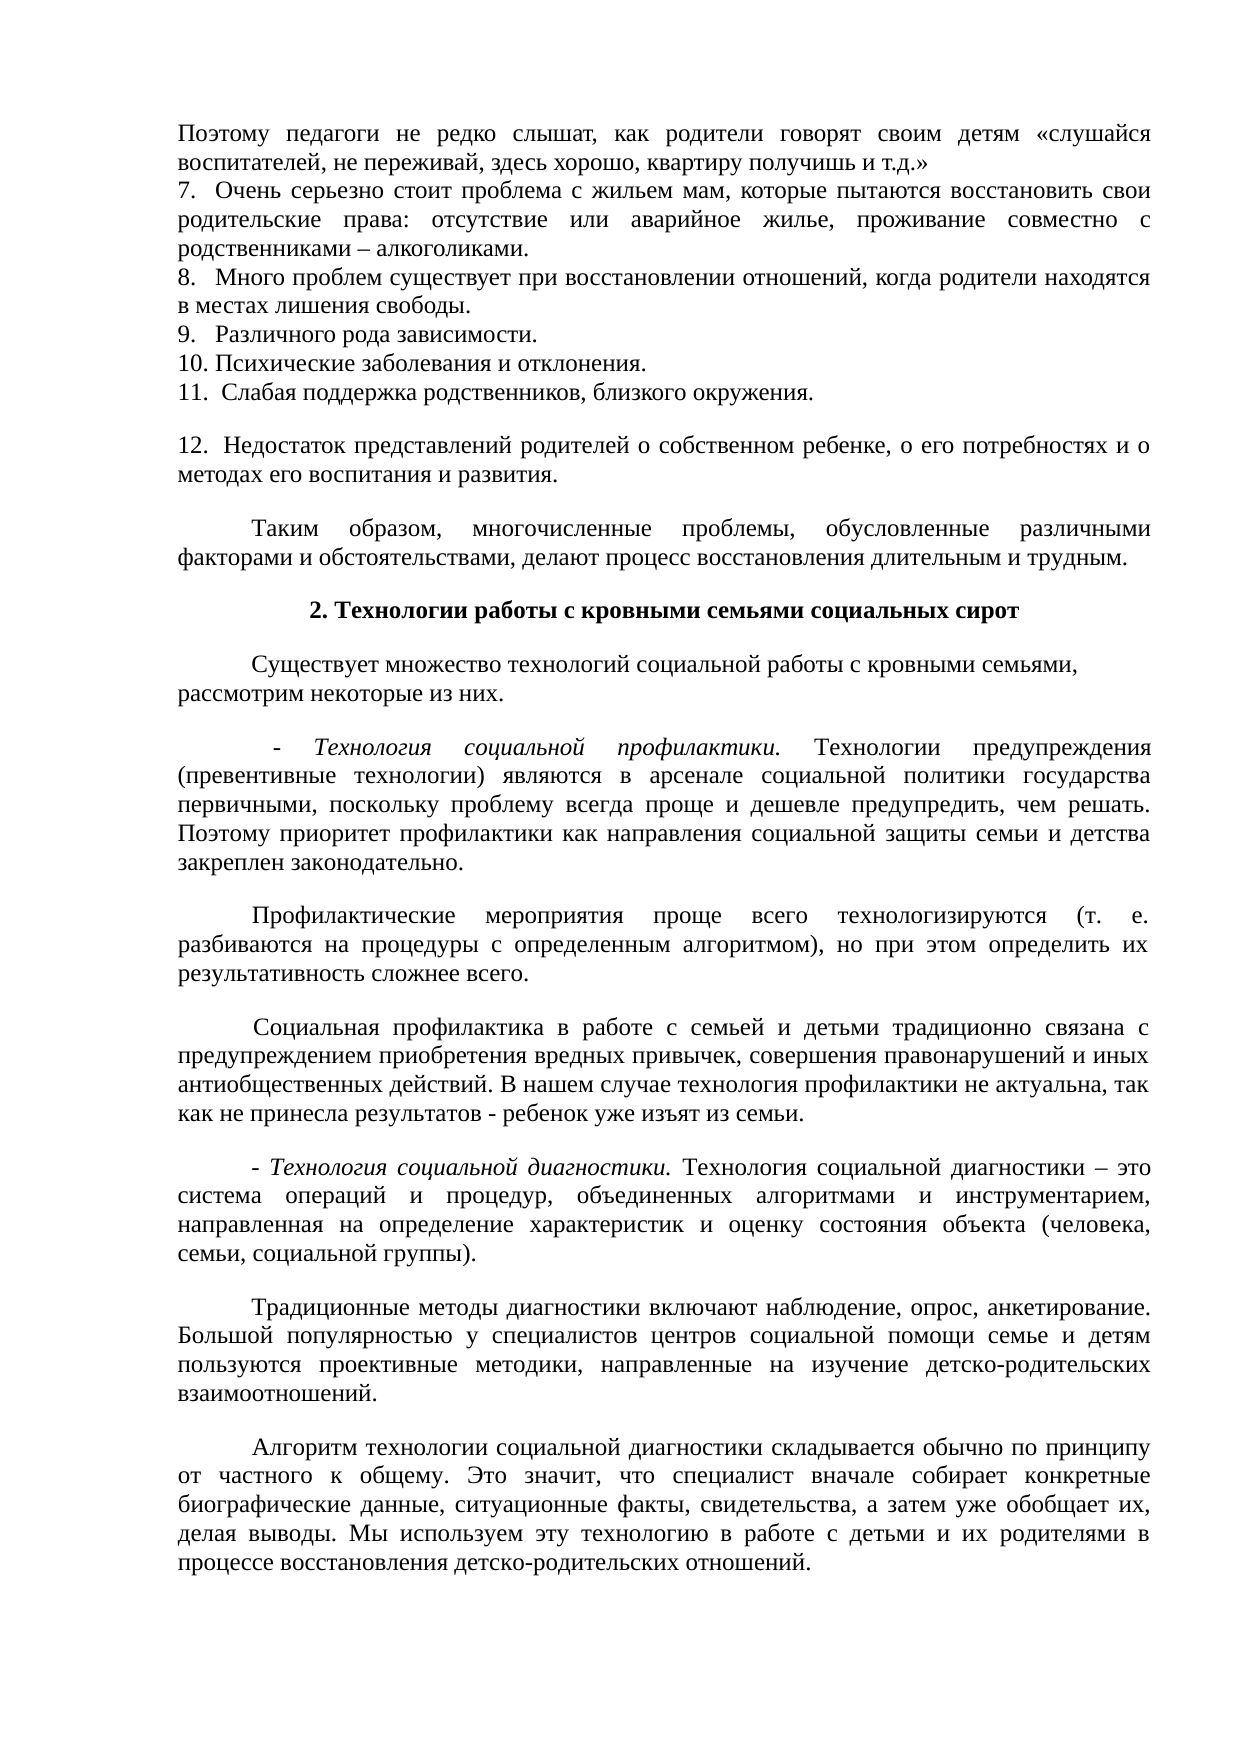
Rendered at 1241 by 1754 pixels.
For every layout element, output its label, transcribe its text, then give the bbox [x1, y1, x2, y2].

text - Технология социальной профилактики. Технологии предупреждения (превентивные технологии) являются в арсенале социальной политики государства первичными, поскольку проблему всегда проще и дешевле предупредить, чем решать. Поэтому приоритет профилактики как направления социальной защиты семьи и детства закреплен законодательно. [177, 732, 1152, 876]
list 2. Технологии работы с кровными семьями социальных сирот [177, 596, 1152, 624]
list Очень серьезно стоит проблема с жильем мам, которые пытаются восстановить свои родительские права: отсутствие или аварийное жилье, проживание совместно с родственниками – алкоголиками. [177, 176, 1152, 262]
list Слабая поддержка родственников, близкого окружения. [177, 377, 1152, 406]
text Алгоритм технологии социальной диагностики складывается обычно по принципу от частного к общему. Это значит, что специалист вначале собирает конкретные биографические данные, ситуационные факты, свидетельства, а затем уже обобщает их, делая выводы. Мы используем эту технологию в работе с детьми и их родителями в процессе восстановления детско-родительских отношений. [178, 1432, 1152, 1576]
text Профилактические мероприятия проще всего технологизируются (т. е. разбиваются на процедуры с определенным алгоритмом), но при этом определить их результативность сложнее всего. [178, 901, 1149, 987]
text Таким образом, многочисленные проблемы, обусловленные различными факторами и обстоятельствами, делают процесс восстановления длительным и трудным. [177, 513, 1152, 571]
text Существует множество технологий социальной работы с кровными семьями, рассмотрим некоторые из них. [177, 649, 1152, 707]
text - Технология социальной диагностики. Технология социальной диагностики – это система операций и процедур, объединенных алгоритмами и инструментарием, направленная на определение характеристик и оценку состояния объекта (человека, семьи, социальной группы). [177, 1152, 1152, 1267]
list Много проблем существует при восстановлении отношений, когда родители находятся в местах лишения свободы. [177, 262, 1152, 319]
list Различного рода зависимости. [177, 319, 1152, 348]
list Недостаток представлений родителей о собственном ребенке, о его потребностях и о методах его воспитания и развития. [177, 431, 1152, 488]
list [177, 118, 1152, 176]
text Традиционные методы диагностики включают наблюдение, опрос, анкетирование. Большой популярностью у специалистов центров социальной помощи семье и детям пользуются проективные методики, направленные на изучение детско-родительских взаимоотношений. [177, 1292, 1152, 1407]
text Социальная профилактика в работе с семьей и детьми традиционно связана с предупреждением приобретения вредных привычек, совершения правонарушений и иных антиобщественных действий. В нашем случае технология профилактики не актуальна, так как не принесла результатов - ребенок уже изъят из семьи. [178, 1012, 1149, 1127]
list Психические заболевания и отклонения. [177, 348, 1152, 377]
